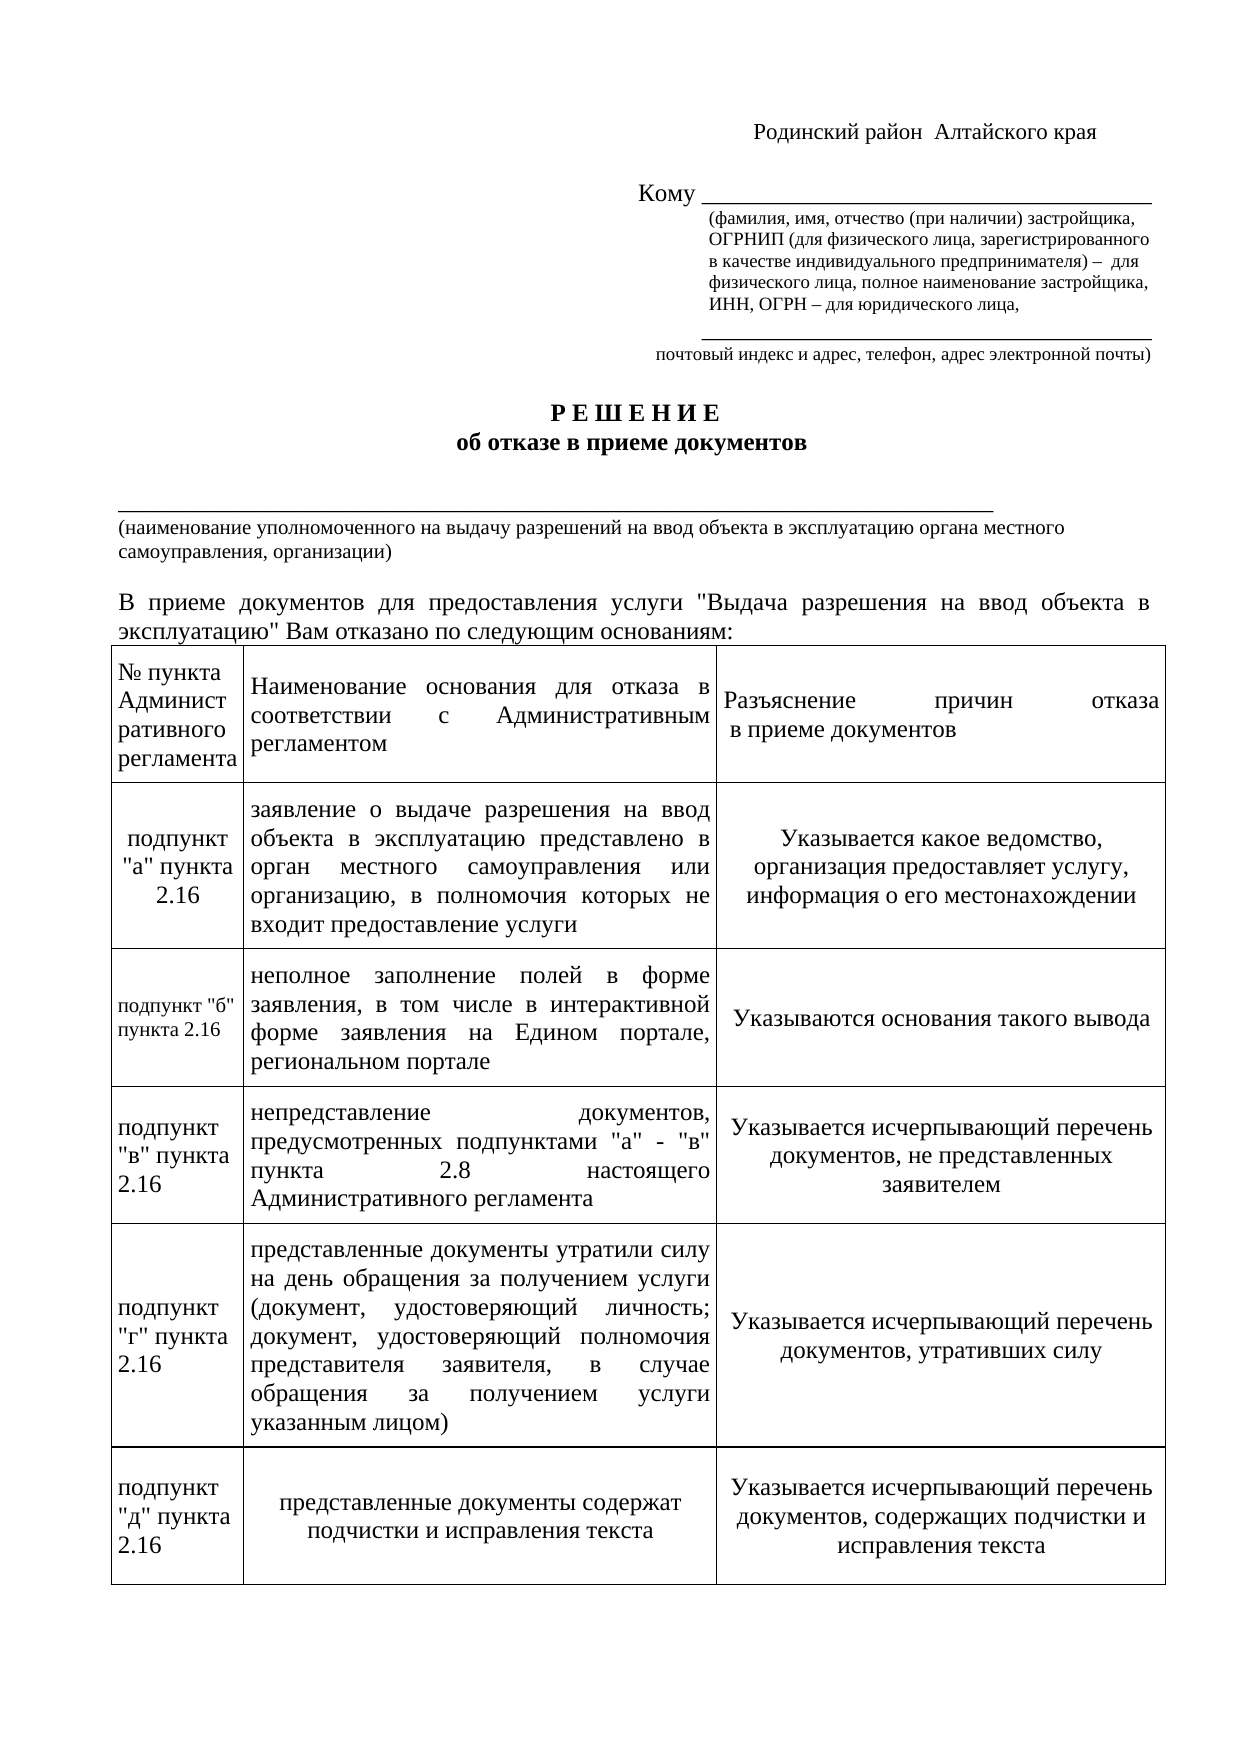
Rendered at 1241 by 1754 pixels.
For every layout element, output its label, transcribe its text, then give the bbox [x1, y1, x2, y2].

table_header Наименование основания для отказа в соответствии с Административным регламентом [244, 646, 716, 782]
table_header № пункта Административного регламента [112, 646, 243, 782]
text (наименование уполномоченного на выдачу разрешений на ввод объекта в эксплуатацию органа местного самоуправления, организации) [118, 515, 1152, 563]
text В приеме документов для предоставления услуги "Выдача разрешения на ввод объекта в эксплуатацию" Вам отказано по следующим основаниям: [118, 587, 1152, 645]
table_cell подпункт "д" пункта 2.16 [112, 1448, 243, 1584]
table_cell заявление о выдаче разрешения на ввод объекта в эксплуатацию представлено в орган местного самоуправления или организацию, в полномочия которых не входит предоставление услуги [244, 783, 716, 948]
table_cell представленные документы утратили силу на день обращения за получением услуги (документ, удостоверяющий личность; документ, удостоверяющий полномочия представителя заявителя, в случае обращения за получением услуги указанным лицом) [244, 1224, 716, 1446]
table_cell Указываются основания такого вывода [717, 949, 1165, 1086]
table_cell неполное заполнение полей в форме заявления, в том числе в интерактивной форме заявления на Едином портале, региональном портале [244, 949, 716, 1086]
text Р Е Ш Е Н И Е об отказе в приеме документов [118, 398, 1152, 486]
table_cell Указывается исчерпывающий перечень документов, не представленных заявителем [717, 1087, 1165, 1223]
table_cell подпункт "в" пункта 2.16 [112, 1087, 243, 1223]
text (фамилия, имя, отчество (при наличии) застройщика, ОГРНИП (для физического лица, зарегистрированного в качестве индивидуального предпринимателя) – для физического лица, полное наименование застройщика, ИНН, ОГРН – для юридического лица, [709, 207, 1152, 314]
text Кому ____________________________________ [118, 178, 1152, 207]
text Родинский район Алтайского края [753, 118, 1152, 144]
table_cell подпункт "а" пункта 2.16 [112, 783, 243, 948]
table_cell Указывается какое ведомство, организация предоставляет услугу, информация о его местонахождении [717, 783, 1165, 948]
table_cell подпункт "г" пункта 2.16 [112, 1224, 243, 1446]
table_cell представленные документы содержат подчистки и исправления текста [244, 1448, 716, 1584]
table_cell Указывается исчерпывающий перечень документов, утративших силу [717, 1224, 1165, 1446]
table_cell подпункт "б" пункта 2.16 [112, 949, 243, 1086]
table_cell Указывается исчерпывающий перечень документов, содержащих подчистки и исправления текста [717, 1448, 1165, 1584]
text ____________________________________ [118, 314, 1152, 343]
table_header Разъяснение причин отказа в приеме документов [717, 646, 1165, 782]
table_cell непредставление документов, предусмотренных подпунктами "а" - "в" пункта 2.8 настоящего Административного регламента [244, 1087, 716, 1223]
text почтовый индекс и адрес, телефон, адрес электронной почты) [118, 343, 1152, 365]
text ______________________________________________________________________ [118, 486, 1152, 515]
